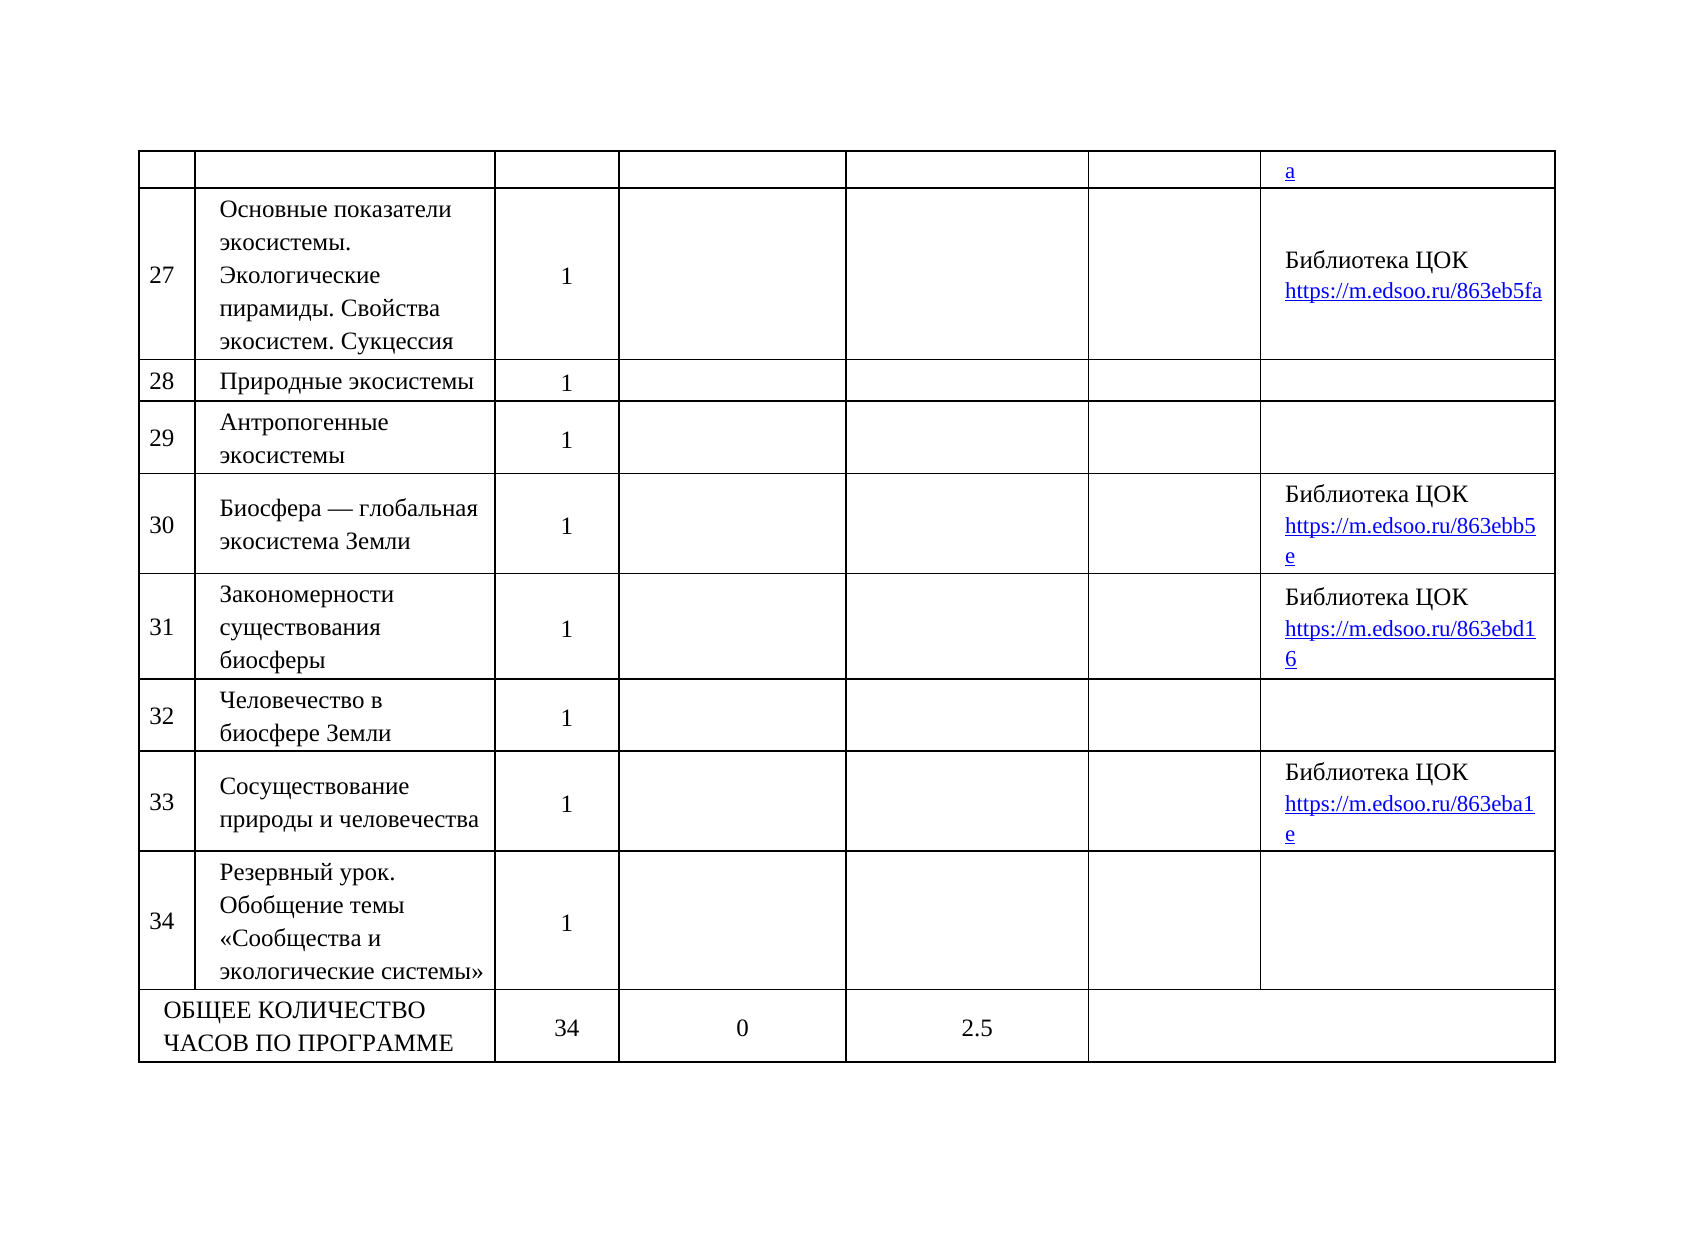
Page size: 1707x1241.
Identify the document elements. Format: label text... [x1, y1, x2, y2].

table_cell [847, 852, 1088, 988]
table_cell 34 [496, 990, 618, 1061]
table_cell 31 [140, 574, 194, 678]
table_cell [1261, 360, 1554, 400]
table_cell [1089, 752, 1260, 850]
table_cell [1089, 474, 1260, 572]
table_cell [620, 752, 845, 850]
table_cell [620, 402, 845, 473]
table_cell [1089, 152, 1260, 187]
table_cell Библиотека ЦОК https://m.edsoo.ru/863ebb5e [1261, 474, 1554, 572]
table_cell [1261, 402, 1554, 473]
table_cell [847, 360, 1088, 400]
table_cell [847, 752, 1088, 850]
table_cell Закономерности существования биосферы [196, 574, 494, 678]
table_cell 1 [496, 152, 618, 187]
table_cell 27 [140, 189, 194, 358]
table_cell Библиотека ЦОК https://m.edsoo.ru/863eb5fa [1261, 189, 1554, 358]
table_cell 34 [140, 852, 194, 988]
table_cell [196, 152, 494, 187]
table_cell [1261, 680, 1554, 750]
table_cell [1261, 852, 1554, 988]
table_cell Природные экосистемы [196, 360, 494, 400]
table_cell 1 [496, 680, 618, 750]
table_cell 1 [496, 752, 618, 850]
table_cell [620, 152, 845, 187]
table_cell Человечество в биосфере Земли [196, 680, 494, 750]
table_cell [1089, 852, 1260, 988]
table_cell [847, 402, 1088, 473]
table_cell 1 [496, 360, 618, 400]
table_cell [620, 474, 845, 572]
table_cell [1261, 152, 1554, 187]
table_cell [1089, 360, 1260, 400]
table_cell 29 [140, 402, 194, 473]
table_cell [620, 189, 845, 358]
table_cell [620, 680, 845, 750]
table_cell [847, 574, 1088, 678]
table_cell 2.5 [847, 990, 1088, 1061]
table_cell [1089, 189, 1260, 358]
table_cell Основные показатели экосистемы. Экологические пирамиды. Свойства экосистем. Сукцессия [196, 189, 494, 358]
table_cell [620, 574, 845, 678]
table_cell [620, 852, 845, 988]
table_cell 32 [140, 680, 194, 750]
table_cell [1089, 680, 1260, 750]
table_cell 1 [496, 474, 618, 572]
table_cell [1089, 574, 1260, 678]
table_cell [847, 152, 1088, 187]
table_cell 33 [140, 752, 194, 850]
table_cell Резервный урок. Обобщение темы «Сообщества и экологические системы» [196, 852, 494, 988]
table_cell 26 [140, 152, 194, 187]
table_cell 1 [496, 852, 618, 988]
table_cell ОБЩЕЕ КОЛИЧЕСТВО ЧАСОВ ПО ПРОГРАММЕ [140, 990, 494, 1061]
table_cell Библиотека ЦОК https://m.edsoo.ru/863eba1e [1261, 752, 1554, 850]
table_cell Библиотека ЦОК https://m.edsoo.ru/863ebd16 [1261, 574, 1554, 678]
table_cell 30 [140, 474, 194, 572]
table_cell [1089, 990, 1554, 1061]
table_cell [847, 474, 1088, 572]
table_cell 1 [496, 574, 618, 678]
table_cell 1 [496, 189, 618, 358]
table_cell [847, 189, 1088, 358]
table_cell Сосуществование природы и человечества [196, 752, 494, 850]
table_cell Антропогенные экосистемы [196, 402, 494, 473]
table_cell 1 [496, 402, 618, 473]
table_cell [847, 680, 1088, 750]
table_cell Биосфера — глобальная экосистема Земли [196, 474, 494, 572]
table_cell 28 [140, 360, 194, 400]
table_cell 0 [620, 990, 845, 1061]
table_cell [620, 360, 845, 400]
table_cell [1089, 402, 1260, 473]
